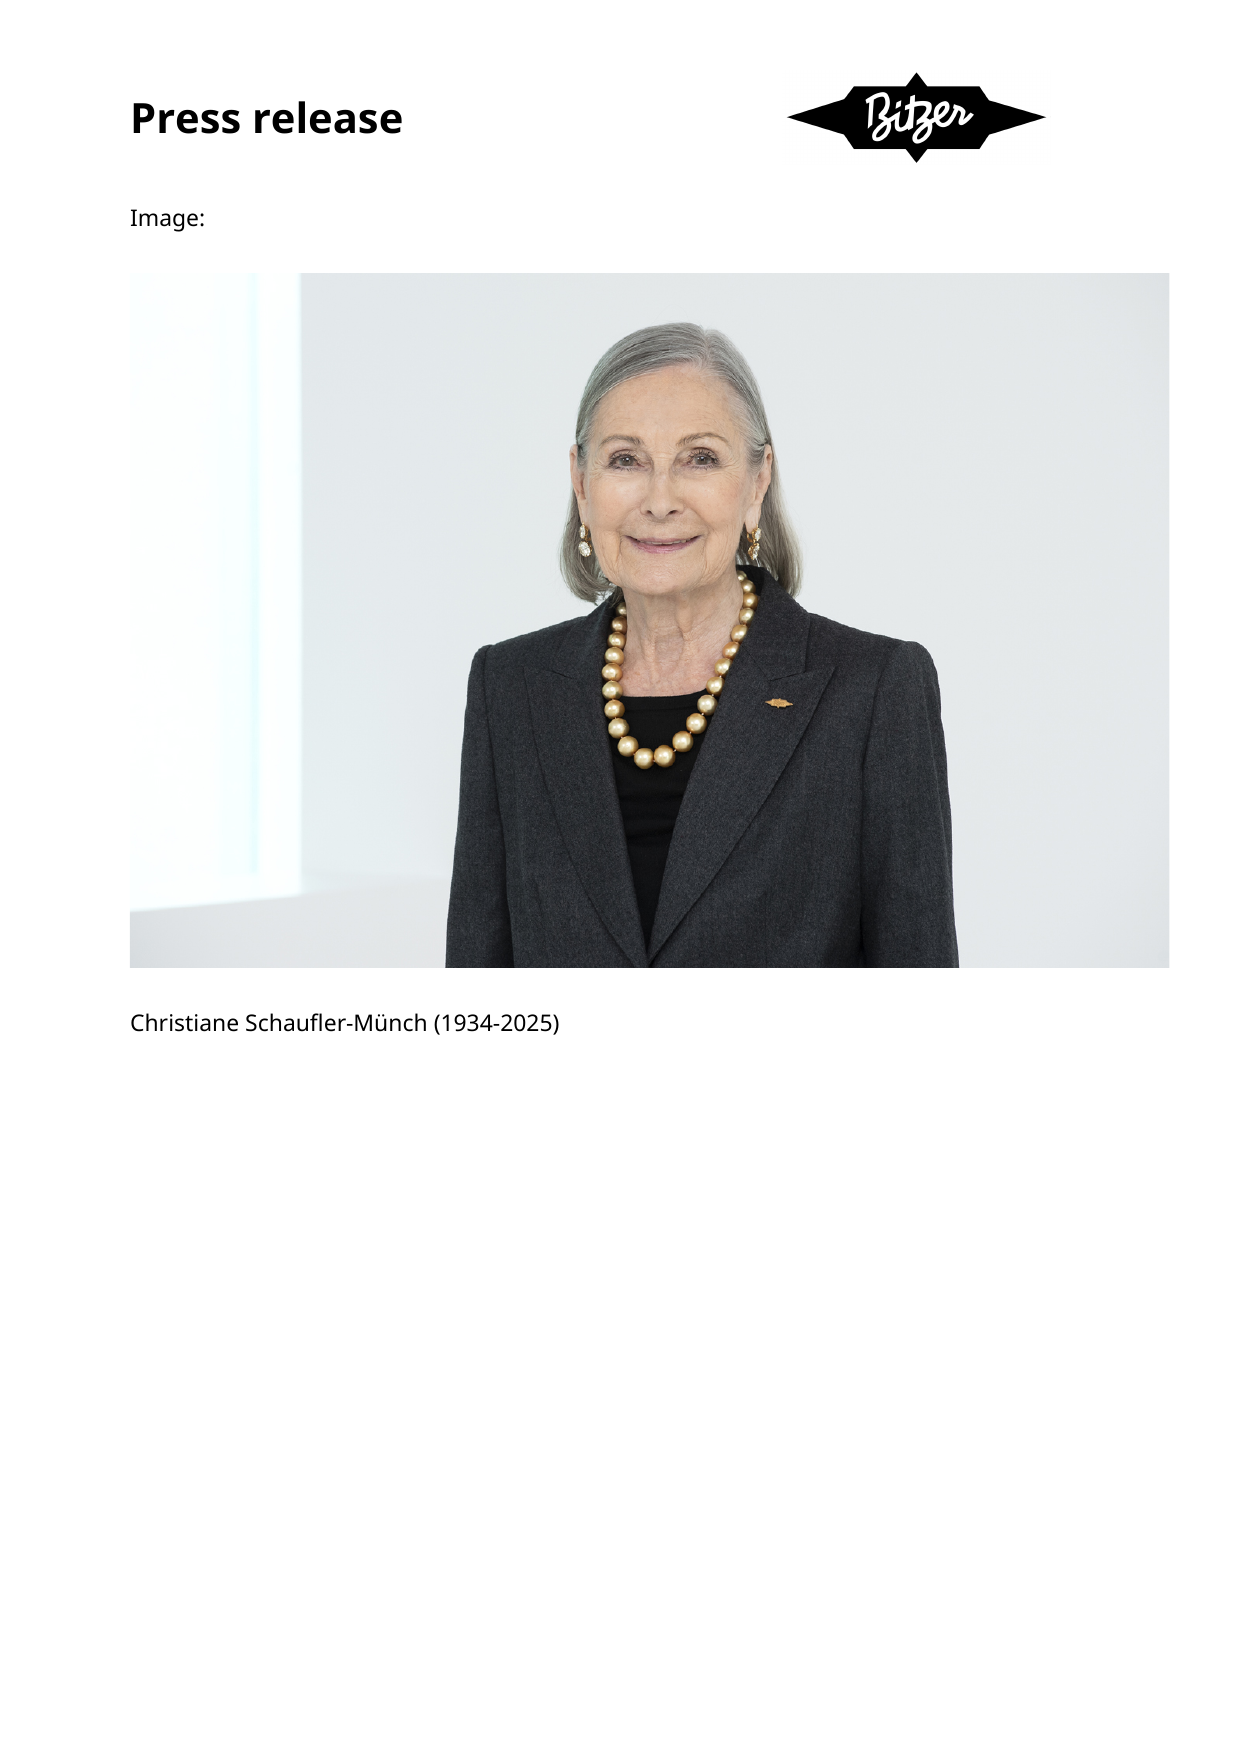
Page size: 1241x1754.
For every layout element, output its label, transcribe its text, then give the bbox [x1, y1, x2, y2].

text Image: [130, 202, 1158, 233]
text Christiane Schaufler-Münch (1934-2025) [130, 1007, 1158, 1038]
picture [129, 273, 1170, 968]
